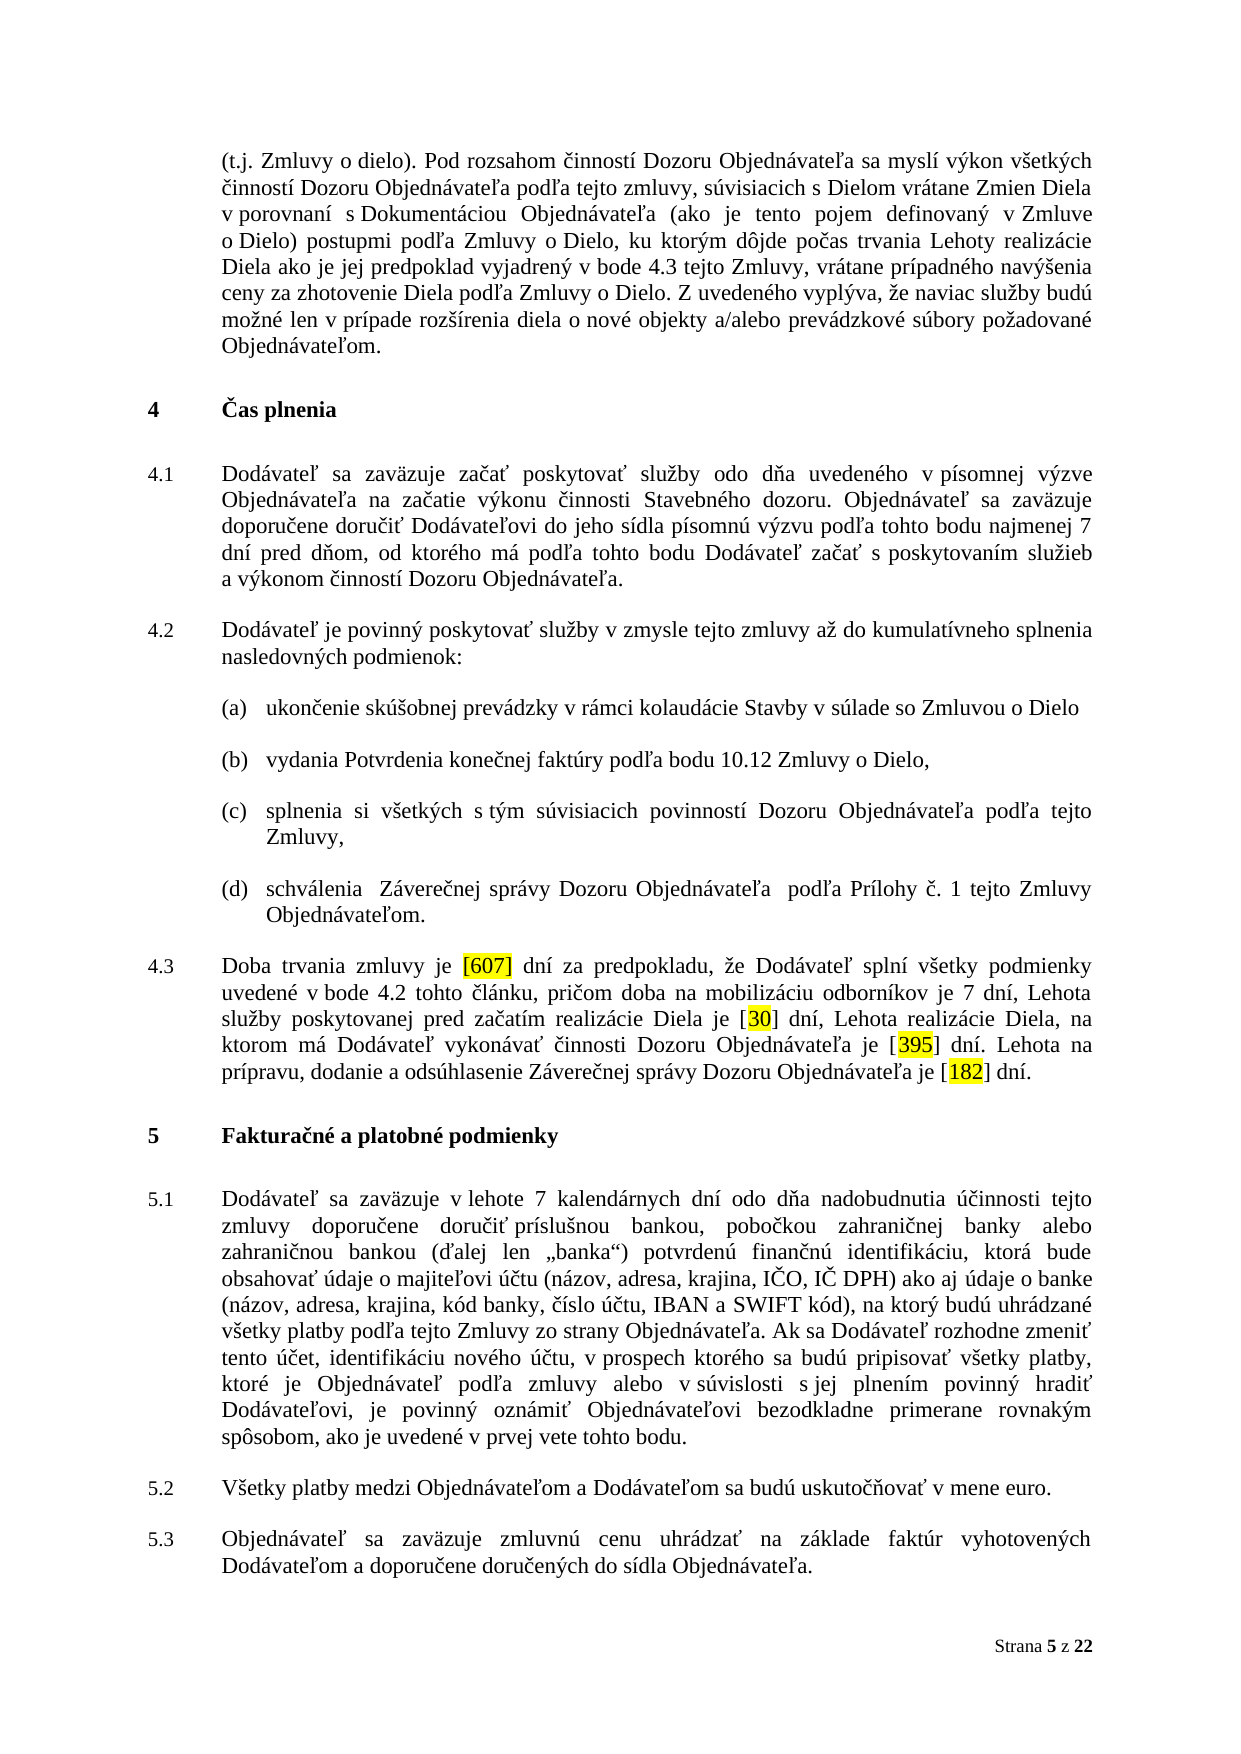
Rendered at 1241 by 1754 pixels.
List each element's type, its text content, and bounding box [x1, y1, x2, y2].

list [148, 148, 1093, 358]
list Dodávateľ sa zaväzuje začať poskytovať služby odo dňa uvedeného v písomnej výzve Objednávateľa na začatie výkonu činnosti Stavebného dozoru. Objednávateľ sa zaväzuje doporučene doručiť Dodávateľovi do jeho sídla písomnú výzvu podľa tohto bodu najmenej 7 dní pred dňom, od ktorého má podľa tohto bodu Dodávateľ začať s poskytovaním služieb a výkonom činností Dozoru Objednávateľa. [148, 460, 1093, 592]
list Dodávateľ sa zaväzuje v lehote 7 kalendárnych dní odo dňa nadobudnutia účinnosti tejto zmluvy doporučene doručiť príslušnou bankou, pobočkou zahraničnej banky alebo zahraničnou bankou (ďalej len „banka“) potvrdenú finančnú identifikáciu, ktorá bude obsahovať údaje o majiteľovi účtu (názov, adresa, krajina, IČO, IČ DPH) ako aj údaje o banke (názov, adresa, krajina, kód banky, číslo účtu, IBAN a SWIFT kód), na ktorý budú uhrádzané všetky platby podľa tejto Zmluvy zo strany Objednávateľa. Ak sa Dodávateľ rozhodne zmeniť tento účet, identifikáciu nového účtu, v prospech ktorého sa budú pripisovať všetky platby, ktoré je Objednávateľ podľa zmluvy alebo v súvislosti s jej plnením povinný hradiť Dodávateľovi, je povinný oznámiť Objednávateľovi bezodkladne primerane rovnakým spôsobom, ako je uvedené v prvej vete tohto bodu. [148, 1186, 1093, 1449]
list ukončenie skúšobnej prevádzky v rámci kolaudácie Stavby v súlade so Zmluvou o Dielo [221, 694, 1093, 721]
list Fakturačné a platobné podmienky [148, 1122, 1093, 1148]
list Všetky platby medzi Objednávateľom a Dodávateľom sa budú uskutočňovať v mene euro. [148, 1474, 1093, 1500]
list Objednávateľ sa zaväzuje zmluvnú cenu uhrádzať na základe faktúr vyhotovených Dodávateľom a doporučene doručených do sídla Objednávateľa. [148, 1525, 1093, 1578]
list Doba trvania zmluvy je [607] dní za predpokladu, že Dodávateľ splní všetky podmienky uvedené v bode 4.2 tohto článku, pričom doba na mobilizáciu odborníkov je 7 dní, Lehota služby poskytovanej pred začatím realizácie Diela je [30] dní, Lehota realizácie Diela, na ktorom má Dodávateľ vykonávať činnosti Dozoru Objednávateľa je [395] dní. Lehota na prípravu, dodanie a odsúhlasenie Záverečnej správy Dozoru Objednávateľa je [182] dní. [148, 952, 1093, 1084]
list Dodávateľ je povinný poskytovať služby v zmysle tejto zmluvy až do kumulatívneho splnenia nasledovných podmienok: [148, 617, 1093, 669]
list schválenia Záverečnej správy Dozoru Objednávateľa podľa Prílohy č. 1 tejto Zmluvy Objednávateľom. [221, 875, 1093, 927]
list vydania Potvrdenia konečnej faktúry podľa bodu 10.12 Zmluvy o Dielo, [221, 746, 1093, 772]
list splnenia si všetkých s tým súvisiacich povinností Dozoru Objednávateľa podľa tejto Zmluvy, [221, 797, 1093, 850]
list Čas plnenia [148, 396, 1093, 422]
